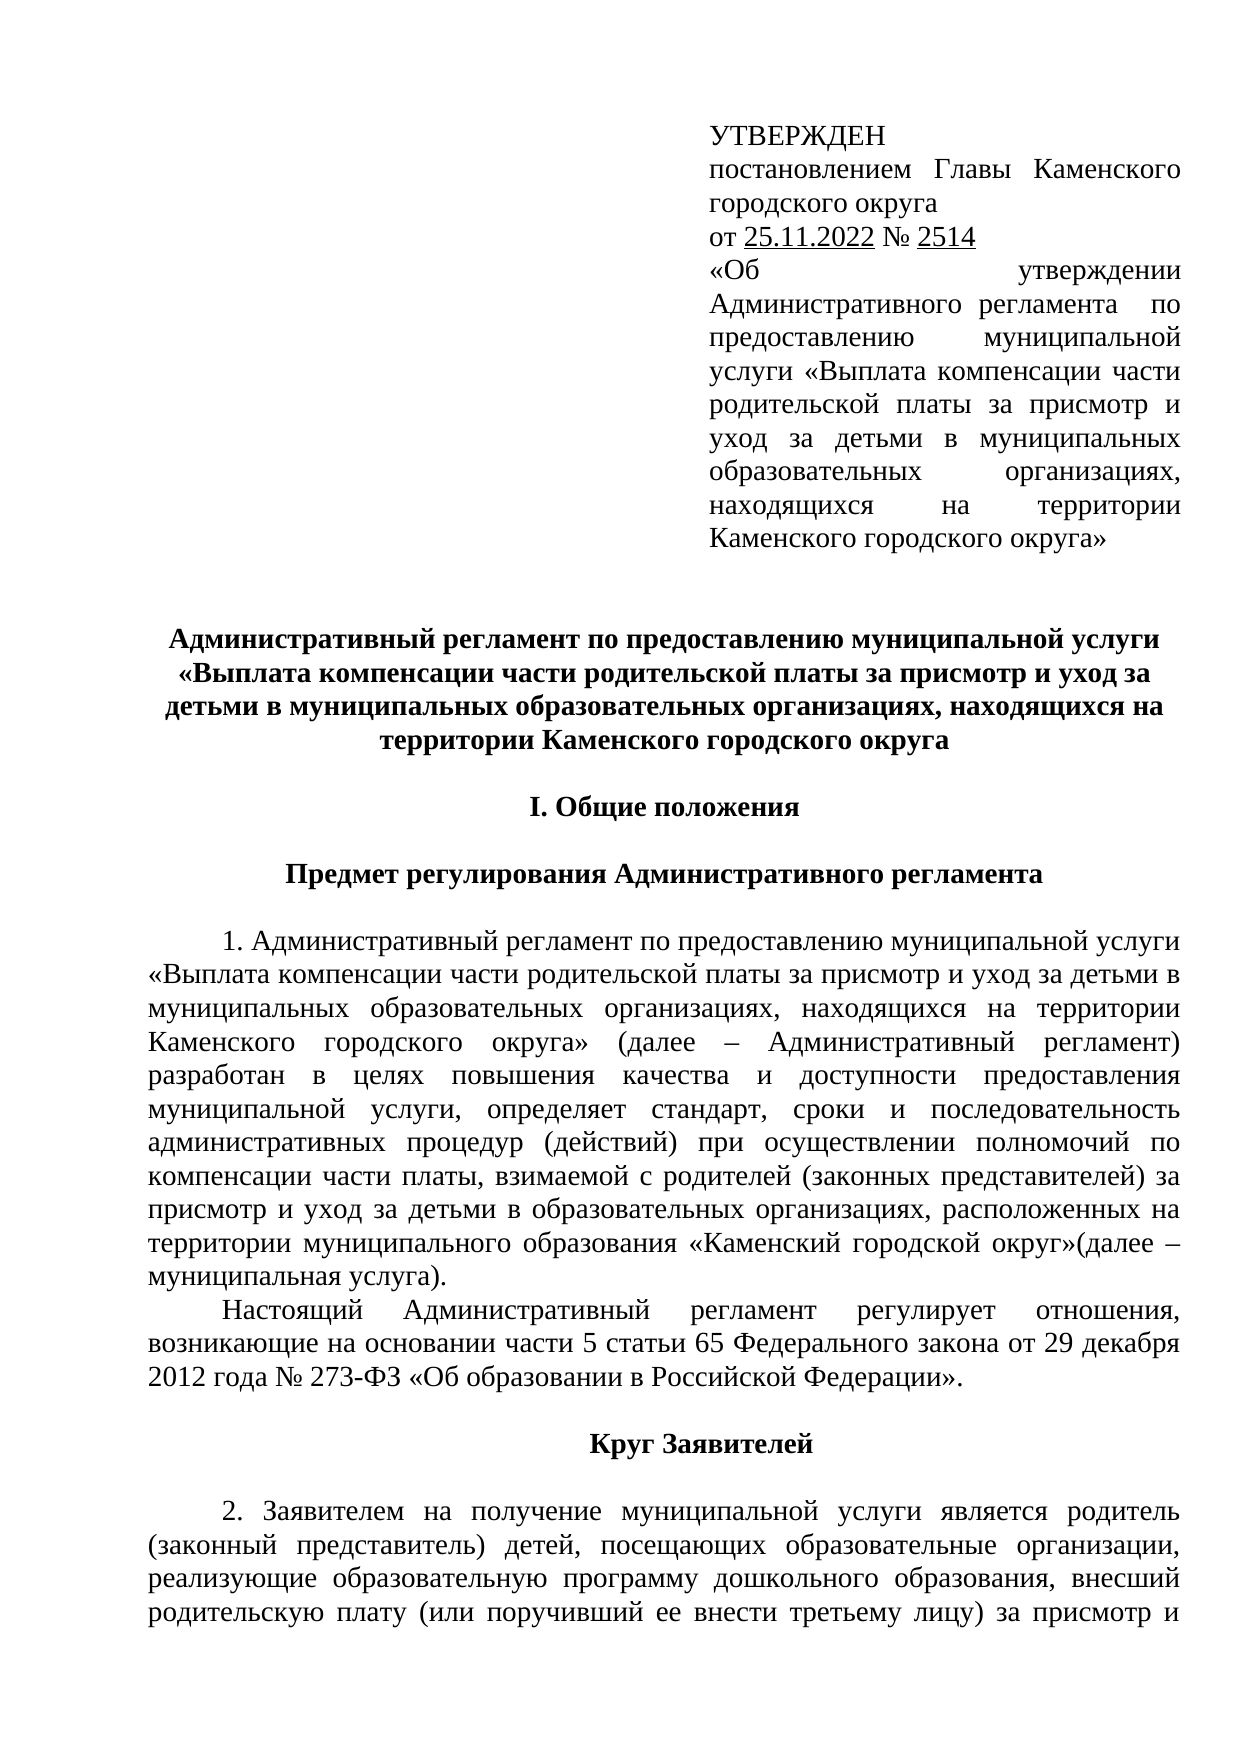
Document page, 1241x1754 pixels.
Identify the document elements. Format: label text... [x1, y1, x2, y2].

text Административный регламент по предоставлению муниципальной услуги «Выплата компенсации части родительской платы за присмотр и уход за детьми в муниципальных образовательных организациях, находящихся на территории Каменского городского округа [148, 621, 1181, 755]
text от 25.11.2022 № 2514 [709, 219, 1181, 252]
text постановлением Главы Каменского городского округа [709, 152, 1181, 219]
text «Об утверждении Административного регламента по предоставлению муниципальной услуги «Выплата компенсации части родительской платы за присмотр и уход за детьми в муниципальных образовательных организациях, находящихся на территории Каменского городского округа» [709, 252, 1181, 554]
text 1. Административный регламент по предоставлению муниципальной услуги «Выплата компенсации части родительской платы за присмотр и уход за детьми в муниципальных образовательных организациях, находящихся на территории Каменского городского округа» (далее – Административный регламент) разработан в целях повышения качества и доступности предоставления муниципальной услуги, определяет стандарт, сроки и последовательность административных процедур (действий) при осуществлении полномочий по компенсации части платы, взимаемой с родителей (законных представителей) за присмотр и уход за детьми в образовательных организациях, расположенных на территории муниципального образования «Каменский городской округ»(далее – муниципальная услуга). [148, 923, 1181, 1292]
text Круг Заявителей [148, 1426, 1181, 1460]
text I. Общие положения [148, 789, 1181, 822]
text Настоящий Административный регламент регулирует отношения, возникающие на основании части 5 статьи 65 Федерального закона от 29 декабря 2012 года № 273-ФЗ «Об образовании в Российской Федерации». [148, 1292, 1181, 1393]
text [148, 1493, 1181, 1627]
text Предмет регулирования Административного регламента [148, 856, 1181, 889]
text УТВЕРЖДЕН [709, 118, 1181, 152]
